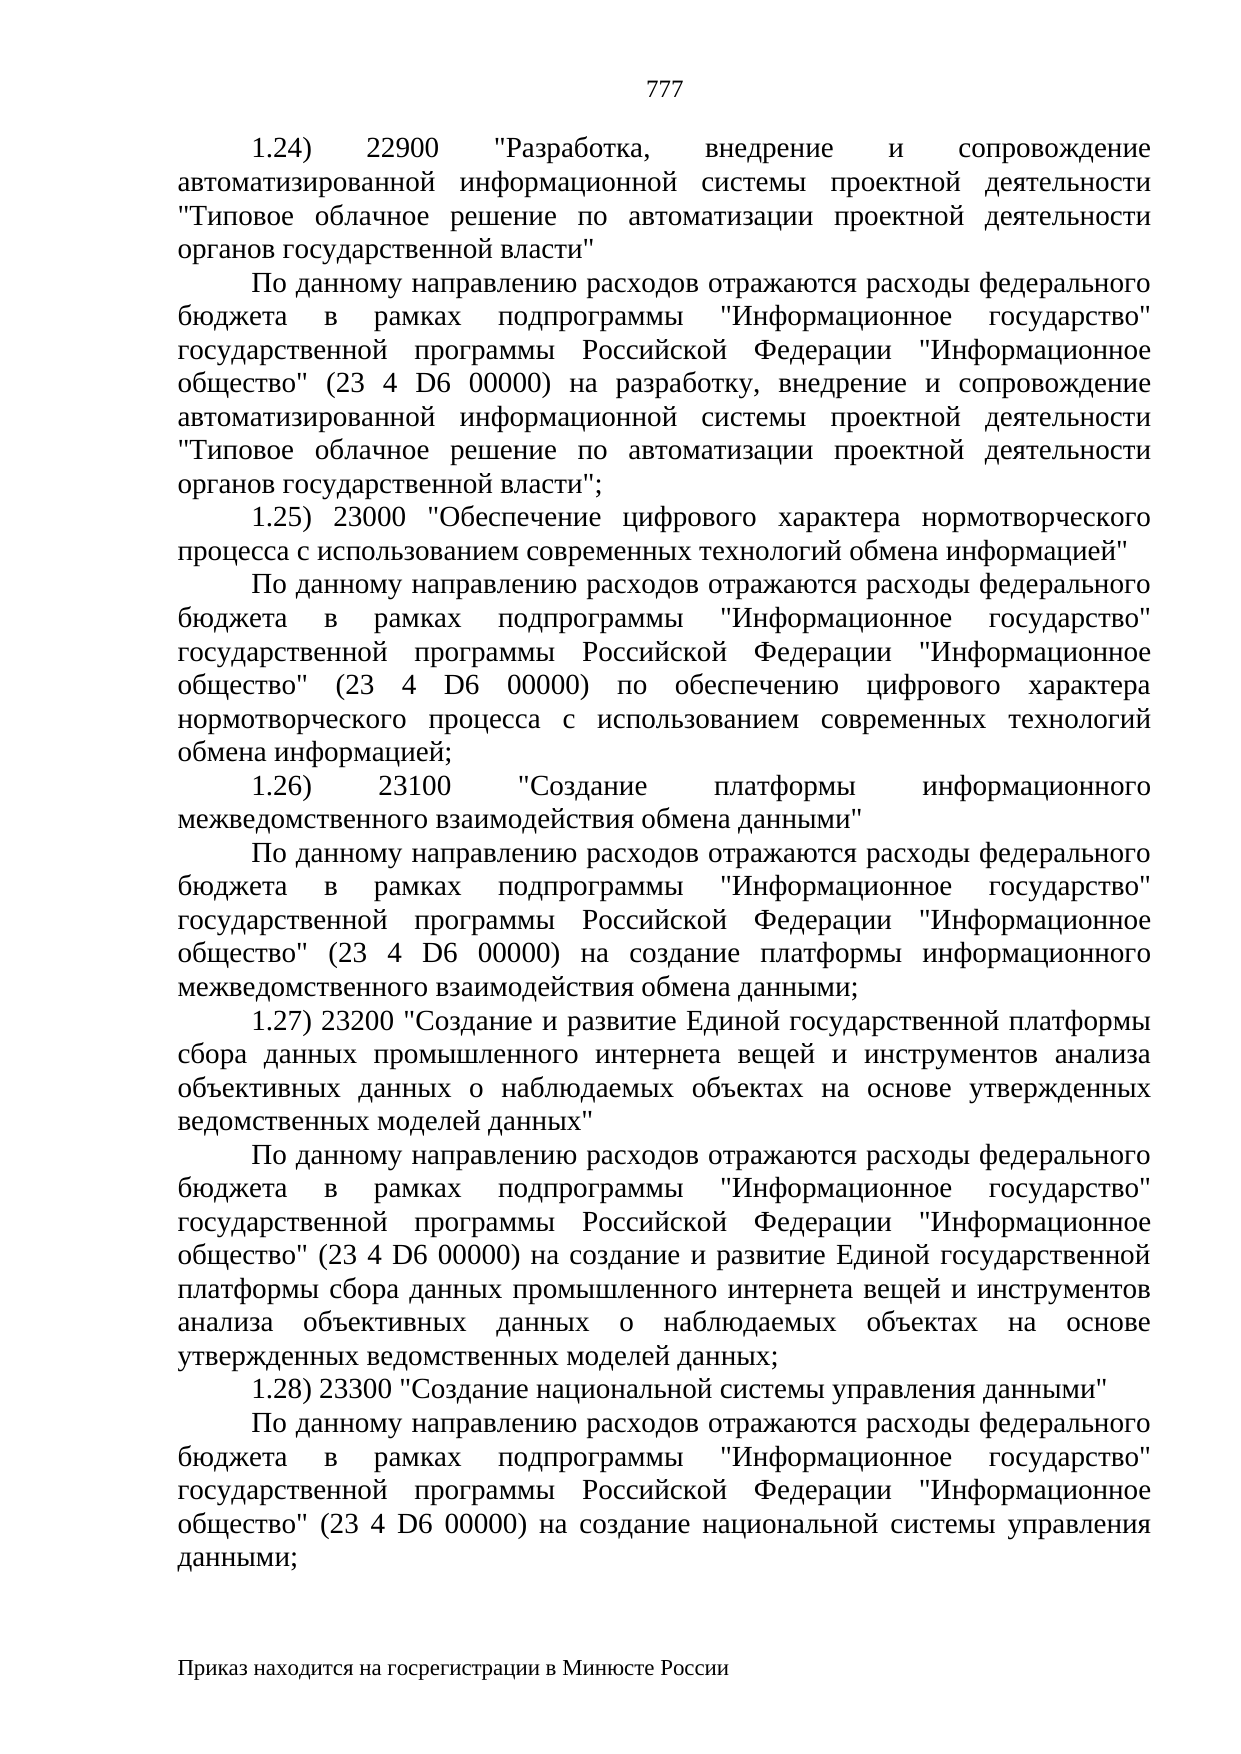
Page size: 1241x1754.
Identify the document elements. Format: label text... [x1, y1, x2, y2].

text 1.27) 23200 "Создание и развитие Единой государственной платформы сбора данных промышленного интернета вещей и инструментов анализа объективных данных о наблюдаемых объектах на основе утвержденных ведомственных моделей данных" [177, 1003, 1152, 1137]
text По данному направлению расходов отражаются расходы федерального бюджета в рамках подпрограммы "Информационное государство" государственной программы Российской Федерации "Информационное общество" (23 4 D6 00000) на создание и развитие Единой государственной платформы сбора данных промышленного интернета вещей и инструментов анализа объективных данных о наблюдаемых объектах на основе утвержденных ведомственных моделей данных; [177, 1137, 1152, 1372]
text 1.28) 23300 "Создание национальной системы управления данными" [177, 1372, 1152, 1405]
text По данному направлению расходов отражаются расходы федерального бюджета в рамках подпрограммы "Информационное государство" государственной программы Российской Федерации "Информационное общество" (23 4 D6 00000) на создание платформы информационного межведомственного взаимодействия обмена данными; [177, 835, 1152, 1003]
text 1.26) 23100 "Создание платформы информационного межведомственного взаимодействия обмена данными" [177, 768, 1152, 835]
text 1.25) 23000 "Обеспечение цифрового характера нормотворческого процесса с использованием современных технологий обмена информацией" [177, 499, 1152, 567]
text По данному направлению расходов отражаются расходы федерального бюджета в рамках подпрограммы "Информационное государство" государственной программы Российской Федерации "Информационное общество" (23 4 D6 00000) по обеспечению цифрового характера нормотворческого процесса с использованием современных технологий обмена информацией; [177, 567, 1152, 768]
text 1.24) 22900 "Разработка, внедрение и сопровождение автоматизированной информационной системы проектной деятельности "Типовое облачное решение по автоматизации проектной деятельности органов государственной власти" [177, 131, 1152, 265]
text По данному направлению расходов отражаются расходы федерального бюджета в рамках подпрограммы "Информационное государство" государственной программы Российской Федерации "Информационное общество" (23 4 D6 00000) на создание национальной системы управления данными; [177, 1405, 1152, 1573]
text По данному направлению расходов отражаются расходы федерального бюджета в рамках подпрограммы "Информационное государство" государственной программы Российской Федерации "Информационное общество" (23 4 D6 00000) на разработку, внедрение и сопровождение автоматизированной информационной системы проектной деятельности "Типовое облачное решение по автоматизации проектной деятельности органов государственной власти"; [177, 265, 1152, 499]
